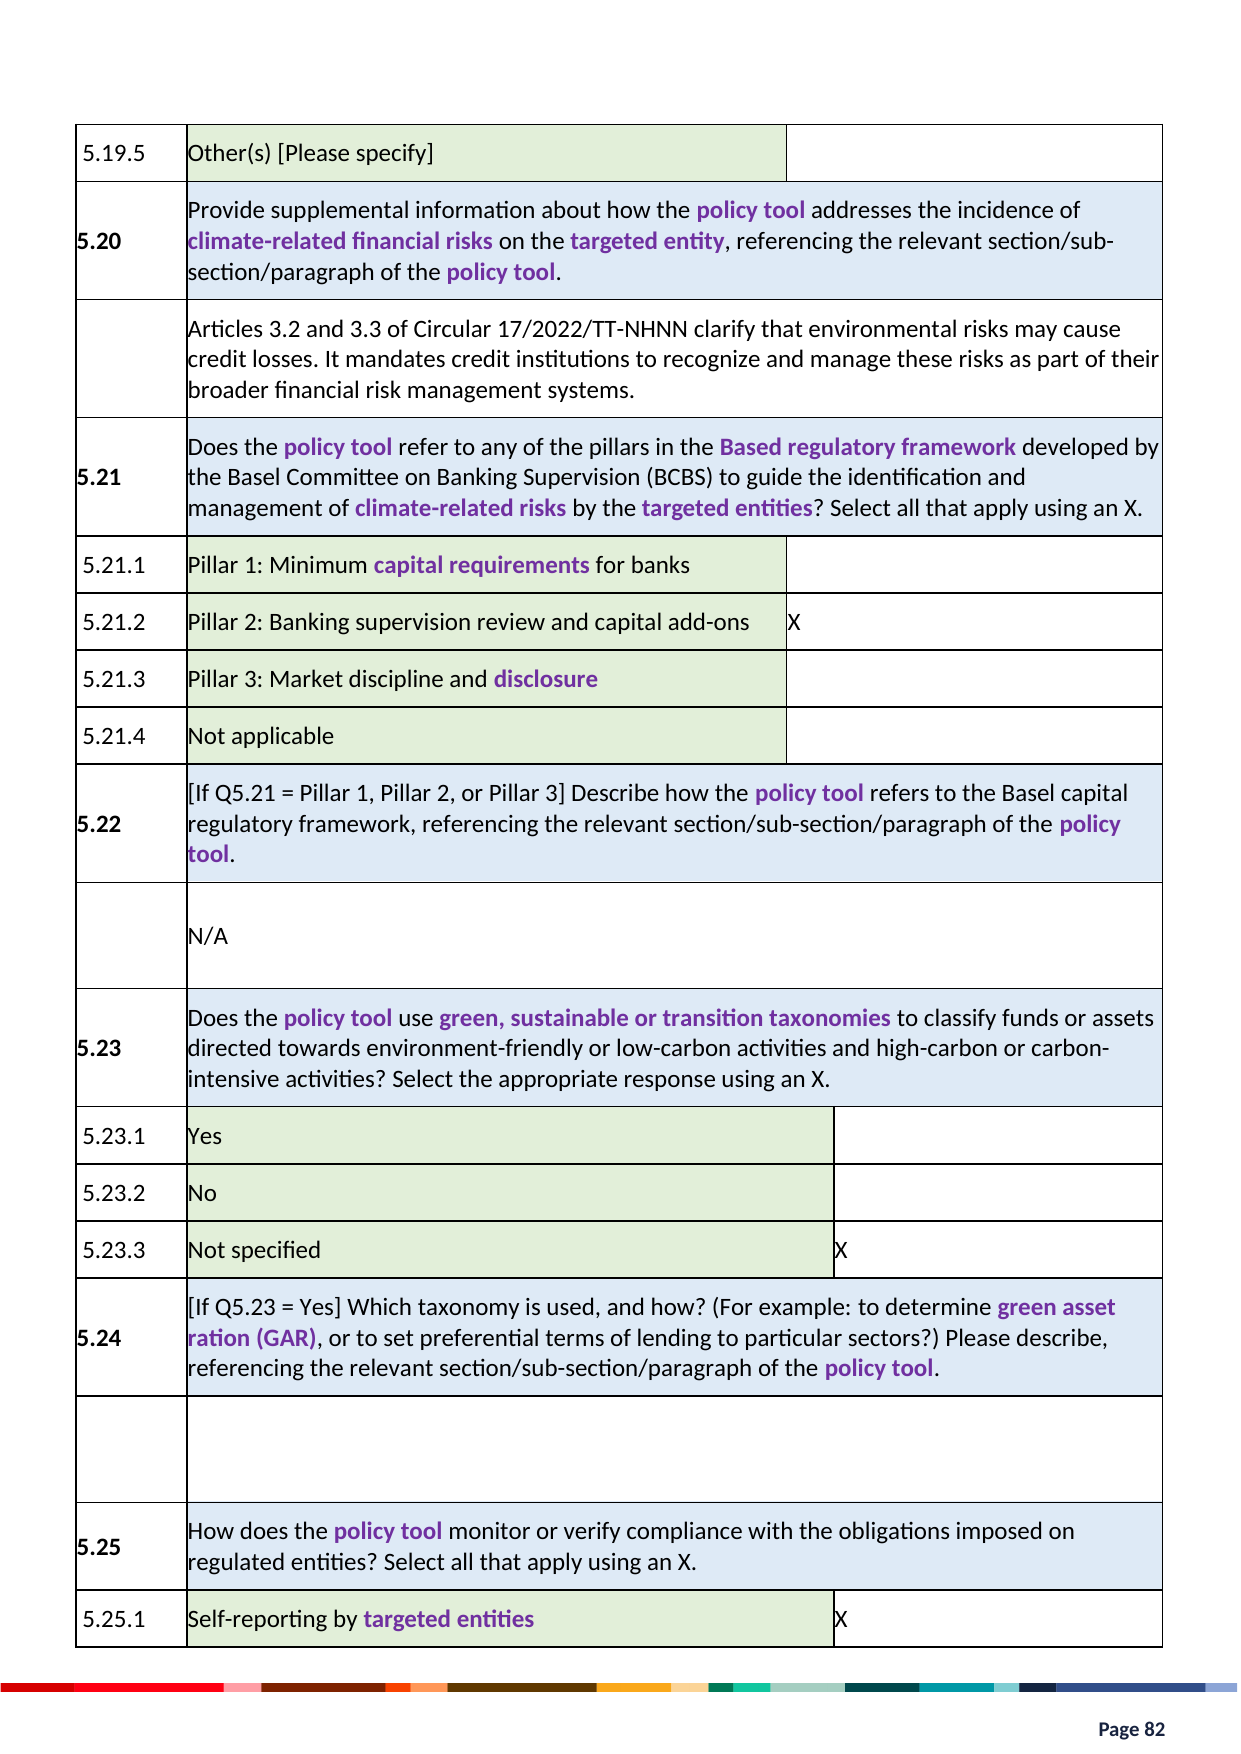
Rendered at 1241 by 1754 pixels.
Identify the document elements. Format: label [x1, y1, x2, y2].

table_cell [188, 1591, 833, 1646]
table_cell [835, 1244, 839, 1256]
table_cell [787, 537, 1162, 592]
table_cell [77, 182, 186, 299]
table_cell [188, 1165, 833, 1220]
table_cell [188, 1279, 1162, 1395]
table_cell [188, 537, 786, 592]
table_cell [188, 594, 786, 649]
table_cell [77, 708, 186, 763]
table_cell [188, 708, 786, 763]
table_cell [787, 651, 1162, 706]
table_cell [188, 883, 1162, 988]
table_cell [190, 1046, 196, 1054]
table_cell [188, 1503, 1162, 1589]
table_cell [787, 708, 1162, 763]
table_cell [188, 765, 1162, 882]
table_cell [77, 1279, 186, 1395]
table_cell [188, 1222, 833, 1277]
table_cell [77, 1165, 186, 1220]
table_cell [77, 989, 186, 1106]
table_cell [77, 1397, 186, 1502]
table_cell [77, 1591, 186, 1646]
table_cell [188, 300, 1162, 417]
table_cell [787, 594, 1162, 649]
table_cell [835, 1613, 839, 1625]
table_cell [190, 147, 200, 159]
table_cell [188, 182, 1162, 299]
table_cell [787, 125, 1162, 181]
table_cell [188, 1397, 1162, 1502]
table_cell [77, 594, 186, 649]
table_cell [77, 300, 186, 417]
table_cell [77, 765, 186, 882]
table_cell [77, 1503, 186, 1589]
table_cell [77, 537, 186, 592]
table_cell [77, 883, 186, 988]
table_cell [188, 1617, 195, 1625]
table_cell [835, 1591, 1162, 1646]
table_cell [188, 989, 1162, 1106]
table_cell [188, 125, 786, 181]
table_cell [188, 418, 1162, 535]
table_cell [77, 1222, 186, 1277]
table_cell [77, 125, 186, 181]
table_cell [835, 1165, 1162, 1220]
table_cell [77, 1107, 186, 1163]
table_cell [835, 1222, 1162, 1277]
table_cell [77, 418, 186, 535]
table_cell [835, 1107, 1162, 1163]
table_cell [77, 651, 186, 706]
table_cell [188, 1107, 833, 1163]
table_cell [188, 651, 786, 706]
picture [0, 1683, 1236, 1692]
